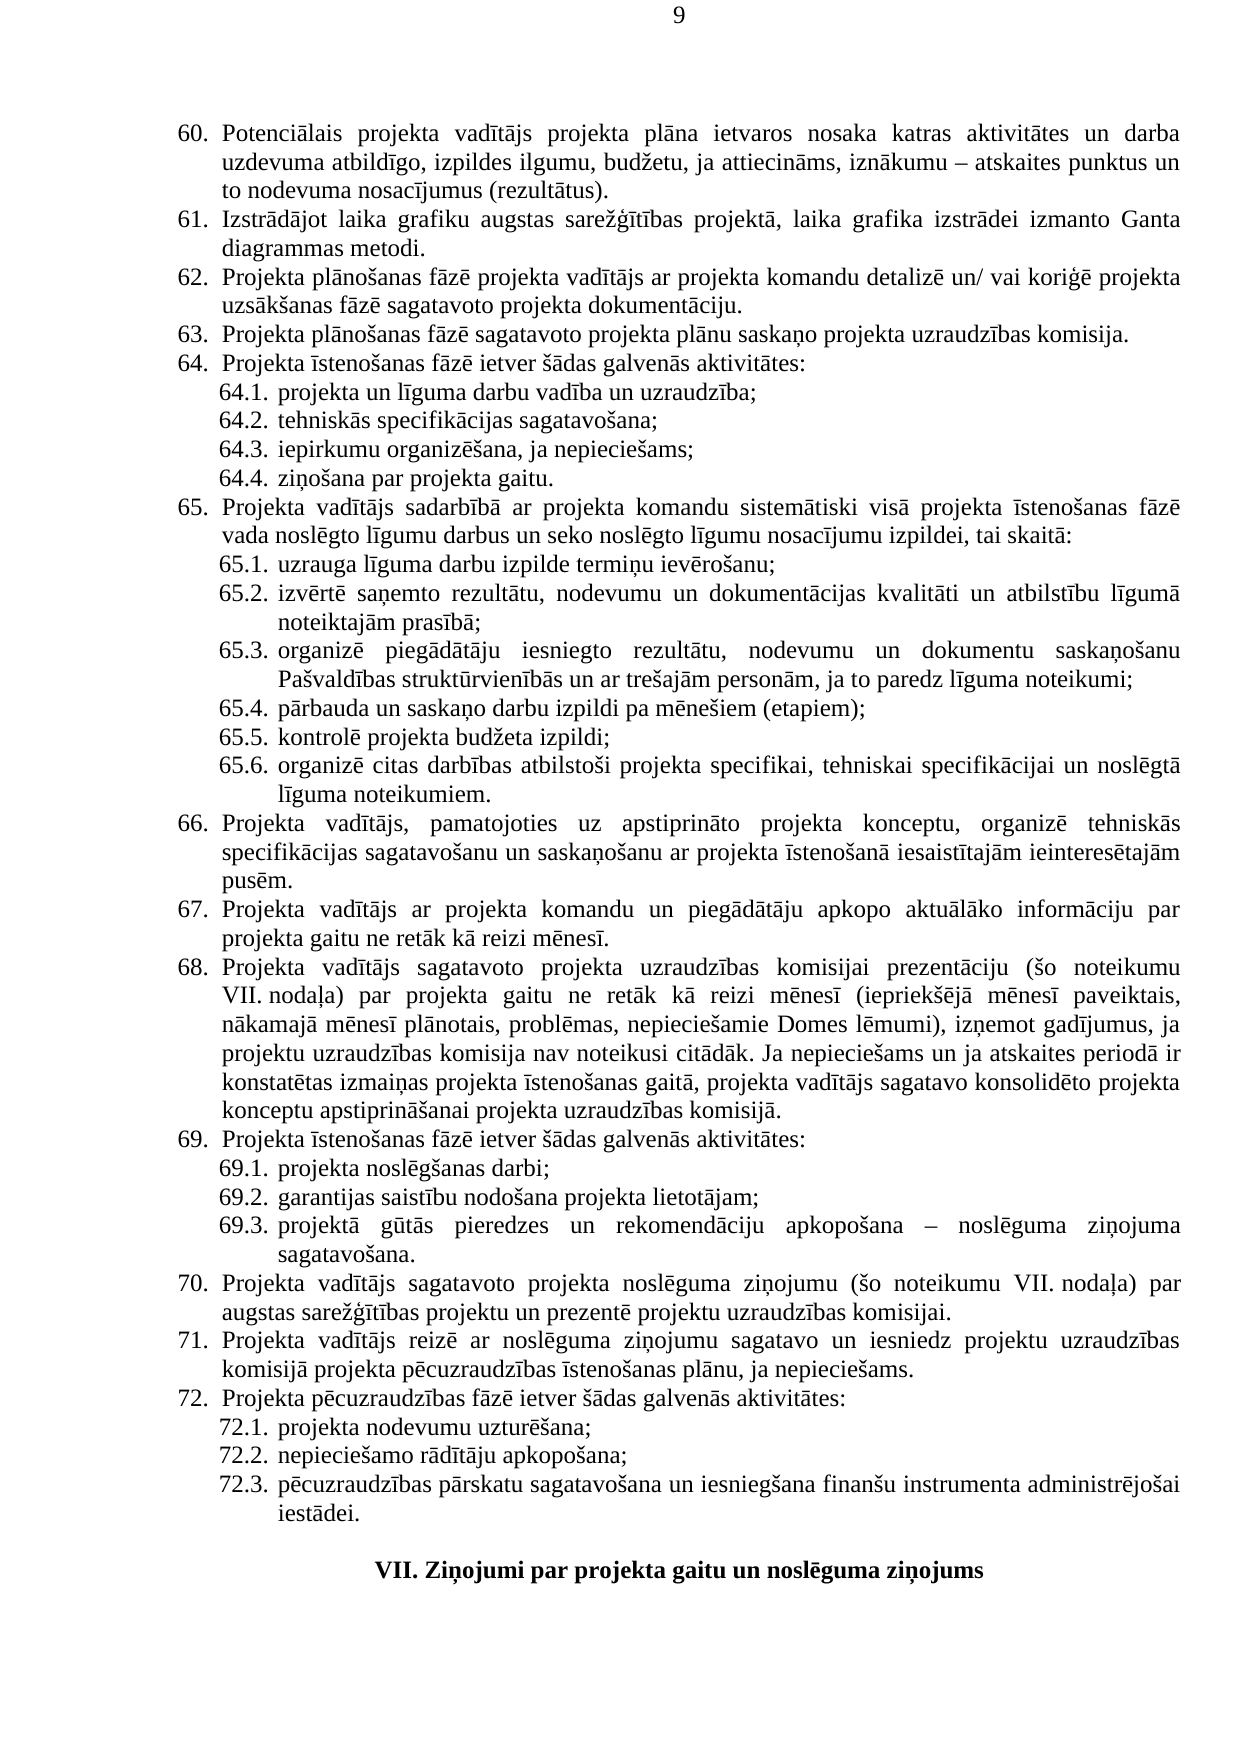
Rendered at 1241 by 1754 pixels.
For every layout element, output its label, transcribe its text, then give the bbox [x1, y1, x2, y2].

list pēcuzraudzības pārskatu sagatavošana un iesniegšana finanšu instrumenta administrējošai iestādei. [218, 1469, 1181, 1527]
list Projekta pēcuzraudzības fāzē ietver šādas galvenās aktivitātes: [177, 1383, 1181, 1412]
list projektā gūtās pieredzes un rekomendāciju apkopošana – noslēguma ziņojuma sagatavošana. [218, 1211, 1181, 1268]
list izvērtē saņemto rezultātu, nodevumu un dokumentācijas kvalitāti un atbilstību līgumā noteiktajām prasībā; [218, 578, 1181, 636]
list projekta nodevumu uzturēšana; [218, 1412, 1181, 1441]
list Projekta vadītājs sadarbībā ar projekta komandu sistemātiski visā projekta īstenošanas fāzē vada noslēgto līgumu darbus un seko noslēgto līgumu nosacījumu izpildei, tai skaitā: [177, 492, 1181, 549]
list kontrolē projekta budžeta izpildi; [218, 722, 1181, 751]
list Projekta plānošanas fāzē projekta vadītājs ar projekta komandu detalizē un/ vai koriģē projekta uzsākšanas fāzē sagatavoto projekta dokumentāciju. [177, 262, 1181, 319]
list Projekta vadītājs, pamatojoties uz apstiprināto projekta konceptu, organizē tehniskās specifikācijas sagatavošanu un saskaņošanu ar projekta īstenošanā iesaistītajām ieinteresētajām pusēm. [177, 808, 1181, 894]
list garantijas saistību nodošana projekta lietotājam; [218, 1182, 1181, 1211]
list Projekta vadītājs sagatavoto projekta noslēguma ziņojumu (šo noteikumu VII. nodaļa) par augstas sarežģītības projektu un prezentē projektu uzraudzības komisijai. [177, 1268, 1181, 1326]
list uzrauga līguma darbu izpilde termiņu ievērošanu; [218, 549, 1181, 578]
list Projekta vadītājs ar projekta komandu un piegādātāju apkopo aktuālāko informāciju par projekta gaitu ne retāk kā reizi mēnesī. [177, 894, 1181, 952]
list Projekta plānošanas fāzē sagatavoto projekta plānu saskaņo projekta uzraudzības komisija. [177, 319, 1181, 348]
list organizē piegādātāju iesniegto rezultātu, nodevumu un dokumentu saskaņošanu Pašvaldības struktūrvienībās un ar trešajām personām, ja to paredz līguma noteikumi; [218, 636, 1181, 693]
list tehniskās specifikācijas sagatavošana; [218, 406, 1181, 434]
list projekta un līguma darbu vadība un uzraudzība; [218, 377, 1181, 406]
text VII. Ziņojumi par projekta gaitu un noslēguma ziņojums [177, 1556, 1181, 1584]
list organizē citas darbības atbilstoši projekta specifikai, tehniskai specifikācijai un noslēgtā līguma noteikumiem. [218, 751, 1181, 808]
list Projekta īstenošanas fāzē ietver šādas galvenās aktivitātes: [177, 1124, 1181, 1153]
list Potenciālais projekta vadītājs projekta plāna ietvaros nosaka katras aktivitātes un darba uzdevuma atbildīgo, izpildes ilgumu, budžetu, ja attiecināms, iznākumu – atskaites punktus un to nodevuma nosacījumus (rezultātus). [177, 118, 1181, 204]
list iepirkumu organizēšana, ja nepieciešams; [218, 434, 1181, 463]
list nepieciešamo rādītāju apkopošana; [218, 1441, 1181, 1469]
list Izstrādājot laika grafiku augstas sarežģītības projektā, laika grafika izstrādei izmanto Ganta diagrammas metodi. [177, 204, 1181, 262]
list Projekta īstenošanas fāzē ietver šādas galvenās aktivitātes: [177, 348, 1181, 377]
list Projekta vadītājs sagatavoto projekta uzraudzības komisijai prezentāciju (šo noteikumu VII. nodaļa) par projekta gaitu ne retāk kā reizi mēnesī (iepriekšējā mēnesī paveiktais, nākamajā mēnesī plānotais, problēmas, nepieciešamie Domes lēmumi), izņemot gadījumus, ja projektu uzraudzības komisija nav noteikusi citādāk. Ja nepieciešams un ja atskaites periodā ir konstatētas izmaiņas projekta īstenošanas gaitā, projekta vadītājs sagatavo konsolidēto projekta konceptu apstiprināšanai projekta uzraudzības komisijā. [177, 952, 1181, 1124]
list Projekta vadītājs reizē ar noslēguma ziņojumu sagatavo un iesniedz projektu uzraudzības komisijā projekta pēcuzraudzības īstenošanas plānu, ja nepieciešams. [177, 1326, 1181, 1383]
list ziņošana par projekta gaitu. [218, 463, 1181, 492]
list projekta noslēgšanas darbi; [218, 1153, 1181, 1182]
list pārbauda un saskaņo darbu izpildi pa mēnešiem (etapiem); [218, 693, 1181, 722]
